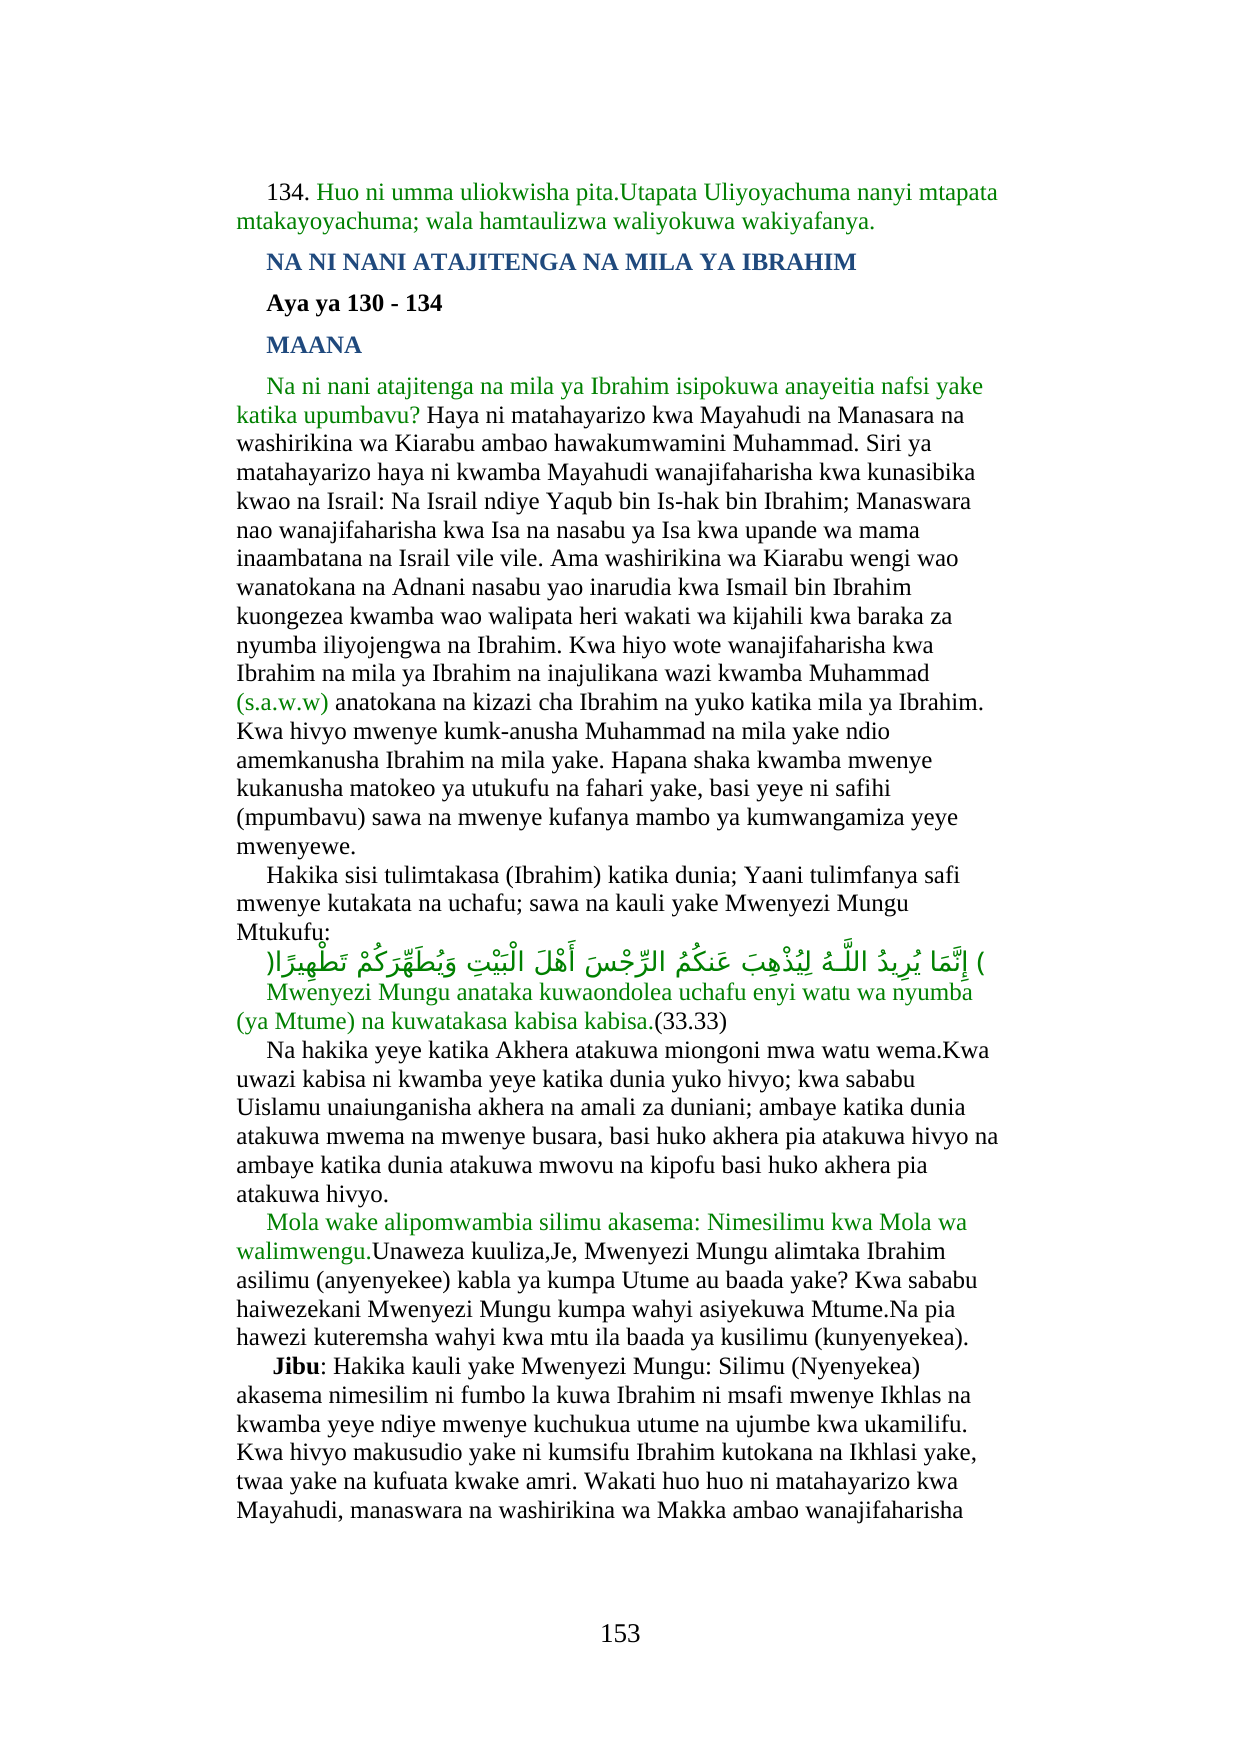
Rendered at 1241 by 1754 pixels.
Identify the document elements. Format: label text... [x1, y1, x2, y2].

subtitle MAANA [236, 330, 1004, 358]
text Mwenyezi Mungu anataka kuwaondolea uchafu enyi watu wa nyumba (ya Mtume) na kuwatakasa kabisa kabisa.(33.33) [236, 977, 1004, 1035]
text 134. Huo ni umma uliokwisha pita.Utapata Uliyoyachuma nanyi mtapata mtakayoyachuma; wala hamtaulizwa waliyokuwa wakiyafanya. [236, 177, 1004, 235]
text Na hakika yeye katika Akhera atakuwa miongoni mwa watu wema.Kwa uwazi kabisa ni kwamba yeye katika dunia yuko hivyo; kwa sababu Uislamu unaiunganisha akhera na amali za duniani; ambaye katika dunia atakuwa mwema na mwenye busara, basi huko akhera pia atakuwa hivyo na ambaye katika dunia atakuwa mwovu na kipofu basi huko akhera pia atakuwa hivyo. [236, 1035, 1004, 1207]
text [236, 1351, 1004, 1524]
text ﴿إِنَّمَا يُرِيدُ اللَّـهُ لِيُذْهِبَ عَنكُمُ الرِّجْسَ أَهْلَ الْبَيْتِ وَيُطَهِّرَكُمْ تَطْهِيرًا ﴾ [236, 946, 1004, 977]
text Hakika sisi tulimtakasa (Ibrahim) katika dunia; Yaani tulimfanya safi mwenye kutakata na uchafu; sawa na kauli yake Mwenyezi Mungu Mtukufu: [236, 860, 1004, 946]
text Aya ya 130 - 134 [236, 288, 1004, 317]
text Mola wake alipomwambia silimu akasema: Nimesilimu kwa Mola wa walimwengu.Unaweza kuuliza,Je, Mwenyezi Mungu alimtaka Ibrahim asilimu (anyenyekee) kabla ya kumpa Utume au baada yake? Kwa sababu haiwezekani Mwenyezi Mungu kumpa wahyi asiyekuwa Mtume.Na pia hawezi kuteremsha wahyi kwa mtu ila baada ya kusilimu (kunyenyekea). [236, 1207, 1004, 1351]
subtitle NA NI NANI ATAJITENGA NA MILA YA IBRAHIM [236, 247, 1004, 276]
text Na ni nani atajitenga na mila ya Ibrahim isipokuwa anayeitia nafsi yake katika upumbavu? Haya ni matahayarizo kwa Mayahudi na Manasara na washirikina wa Kiarabu ambao hawakumwamini Muhammad. Siri ya matahayarizo haya ni kwamba Mayahudi wanajifaharisha kwa kunasibika kwao na Israil: Na Israil ndiye Yaqub bin Is-hak bin Ibrahim; Manaswara nao wanajifaharisha kwa Isa na nasabu ya Isa kwa upande wa mama inaambatana na Israil vile vile. Ama washirikina wa Kiarabu wengi wao wanatokana na Adnani nasabu yao inarudia kwa Ismail bin Ibrahim kuongezea kwamba wao walipata heri wakati wa kijahili kwa baraka za nyumba iliyojengwa na Ibrahim. Kwa hiyo wote wanajifaharisha kwa Ibrahim na mila ya Ibrahim na inajulikana wazi kwamba Muhammad (s.a.w.w) anatokana na kizazi cha Ibrahim na yuko katika mila ya Ibrahim. Kwa hivyo mwenye kumk-anusha Muhammad na mila yake ndio amemkanusha Ibrahim na mila yake. Hapana shaka kwamba mwenye kukanusha matokeo ya utukufu na fahari yake, basi yeye ni safihi (mpumbavu) sawa na mwenye kufanya mambo ya kumwangamiza yeye mwenyewe. [236, 371, 1004, 860]
